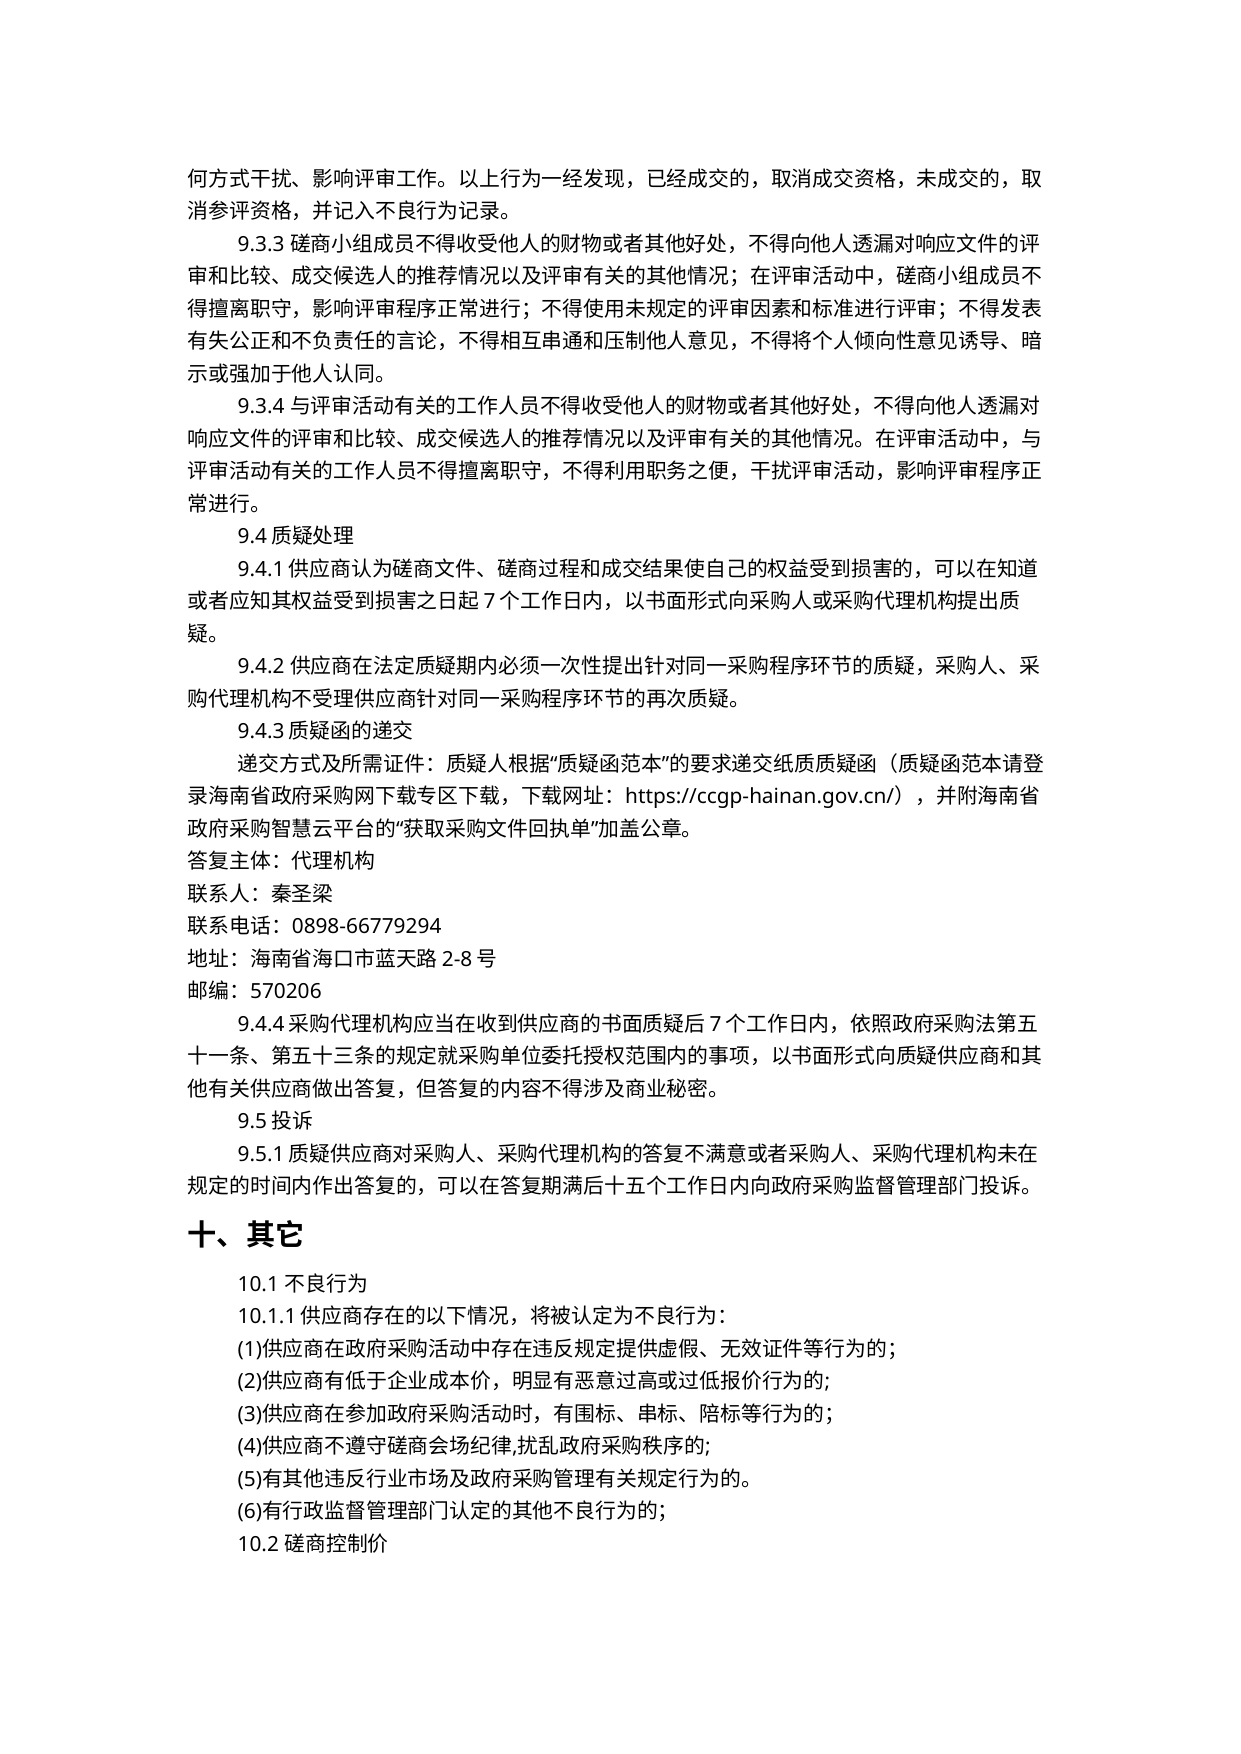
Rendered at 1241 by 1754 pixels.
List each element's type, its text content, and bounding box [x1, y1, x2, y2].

text 9.4.2 供应商在法定质疑期内必须一次性提出针对同一采购程序环节的质疑，采购人、采购代理机构不受理供应商针对同一采购程序环节的再次质疑。 [187, 649, 1053, 714]
text (4)供应商不遵守磋商会场纪律,扰乱政府采购秩序的; [187, 1429, 1053, 1462]
text 十、其它 [187, 1202, 1053, 1267]
text 10.1 不良行为 [187, 1267, 1053, 1299]
text 10.1.1供应商存在的以下情况，将被认定为不良行为： [187, 1299, 1053, 1332]
text 9.4.4采购代理机构应当在收到供应商的书面质疑后7个工作日内，依照政府采购法第五十一条、第五十三条的规定就采购单位委托授权范围内的事项，以书面形式向质疑供应商和其他有关供应商做出答复，但答复的内容不得涉及商业秘密。 [187, 1007, 1053, 1104]
text 9.3.4 与评审活动有关的工作人员不得收受他人的财物或者其他好处，不得向他人透漏对响应文件的评审和比较、成交候选人的推荐情况以及评审有关的其他情况。在评审活动中，与评审活动有关的工作人员不得擅离职守，不得利用职务之便，干扰评审活动，影响评审程序正常进行。 [187, 389, 1053, 519]
text 地址：海南省海口市蓝天路2-8号 [187, 942, 1053, 974]
text (5)有其他违反行业市场及政府采购管理有关规定行为的。 [187, 1462, 1053, 1494]
text 9.4.3质疑函的递交 [187, 714, 1053, 747]
text 9.4.1供应商认为磋商文件、磋商过程和成交结果使自己的权益受到损害的，可以在知道或者应知其权益受到损害之日起7个工作日内，以书面形式向采购人或采购代理机构提出质疑。 [187, 552, 1053, 649]
text (6)有行政监督管理部门认定的其他不良行为的； [187, 1494, 1053, 1527]
text 邮编：570206 [187, 974, 1053, 1007]
text 9.5投诉 [187, 1104, 1053, 1137]
text 联系人：秦圣梁 [187, 877, 1053, 909]
text 9.4质疑处理 [187, 519, 1053, 552]
text 递交方式及所需证件：质疑人根据“质疑函范本”的要求递交纸质质疑函（质疑函范本请登录海南省政府采购网下载专区下载，下载网址：https://ccgp-hainan.gov.cn/），并附海南省政府采购智慧云平台的“获取采购文件回执单”加盖公章。 [187, 747, 1053, 844]
text (1)供应商在政府采购活动中存在违反规定提供虚假、无效证件等行为的； [187, 1332, 1053, 1364]
text (2)供应商有低于企业成本价，明显有恶意过高或过低报价行为的; [187, 1364, 1053, 1397]
text 答复主体：代理机构 [187, 844, 1053, 877]
text 9.3.3 磋商小组成员不得收受他人的财物或者其他好处，不得向他人透漏对响应文件的评审和比较、成交候选人的推荐情况以及评审有关的其他情况；在评审活动中，磋商小组成员不得擅离职守，影响评审程序正常进行；不得使用未规定的评审因素和标准进行评审；不得发表有失公正和不负责任的言论，不得相互串通和压制他人意见，不得将个人倾向性意见诱导、暗示或强加于他人认同。 [187, 227, 1053, 389]
text 联系电话：0898-66779294 [187, 909, 1053, 942]
text 9.5.1质疑供应商对采购人、采购代理机构的答复不满意或者采购人、采购代理机构未在规定的时间内作出答复的，可以在答复期满后十五个工作日内向政府采购监督管理部门投诉。 [187, 1137, 1053, 1202]
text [187, 162, 1053, 227]
text (3)供应商在参加政府采购活动时，有围标、串标、陪标等行为的； [187, 1397, 1053, 1429]
text 10.2 磋商控制价 [187, 1527, 1053, 1559]
